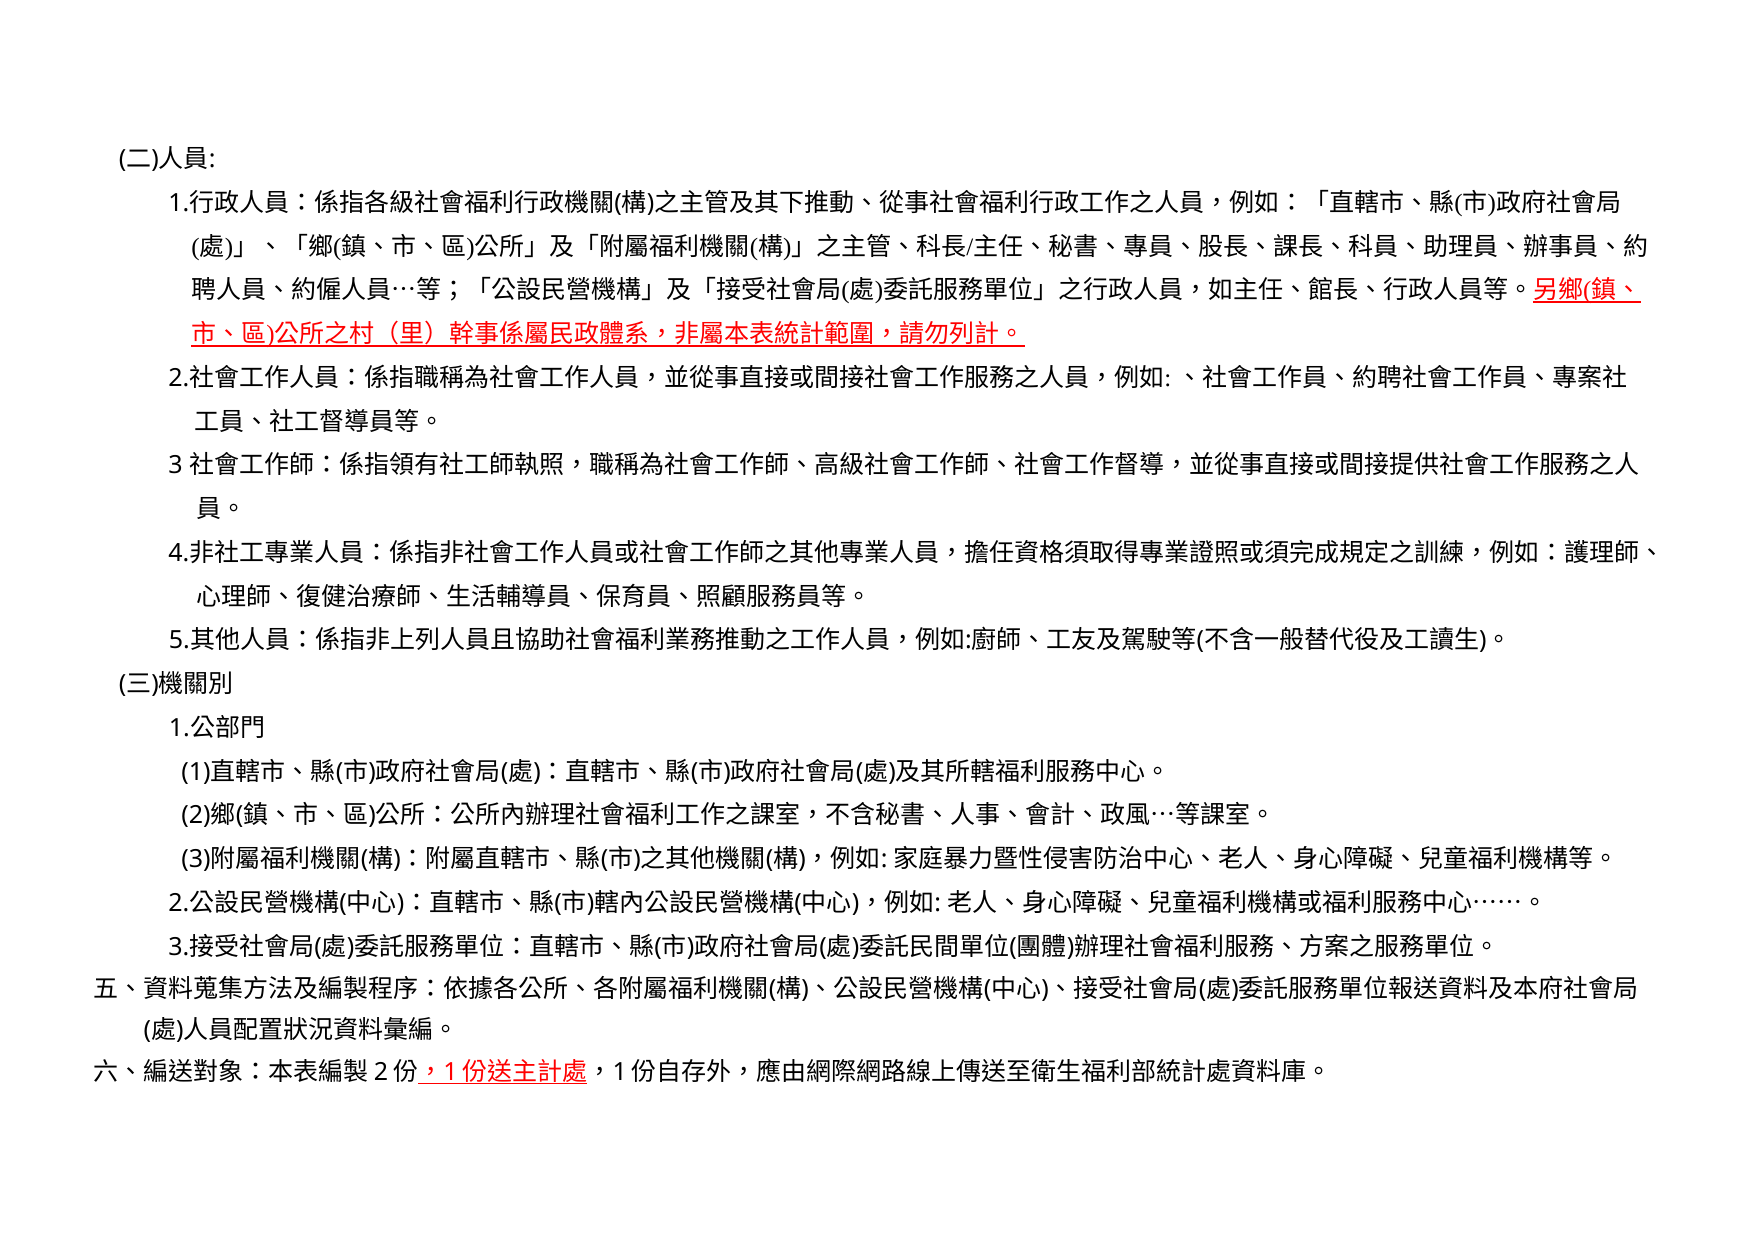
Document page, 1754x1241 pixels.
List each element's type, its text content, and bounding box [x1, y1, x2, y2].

text 2.公設民營機構(中心)：直轄市、縣(市)轄內公設民營機構(中心)，例如: 老人、身心障礙、兒童福利機構或福利服務中心……。 [94, 876, 1651, 920]
text 1.行政人員：係指各級社會福利行政機關(構)之主管及其下推動、從事社會福利行政工作之人員，例如：「直轄市、縣(市)政府社會局(處)」、「鄉(鎮、市、區)公所」及「附屬福利機關(構)」之主管、科長/主任、秘書、專員、股長、課長、科員、助理員、辦事員、約聘人員、約僱人員…等；「公設民營機構」及「接受社會局(處)委託服務單位」之行政人員，如主任、館長、行政人員等。另鄉(鎮、市、區)公所之村（里）幹事係屬民政體系，非屬本表統計範圍，請勿列計。 [168, 176, 1651, 351]
list 4.非社工專業人員：係指非社會工作人員或社會工作師之其他專業人員，擔任資格須取得專業證照或須完成規定之訓練，例如：護理師、心理師、復健治療師、生活輔導員、保育員、照顧服務員等。 [168, 526, 1651, 614]
list 1.公部門 [169, 701, 1651, 745]
text 3.接受社會局(處)委託服務單位：直轄市、縣(市)政府社會局(處)委託民間單位(團體)辦理社會福利服務、方案之服務單位。 [94, 920, 1651, 964]
text (1)直轄市、縣(市)政府社會局(處)：直轄市、縣(市)政府社會局(處)及其所轄福利服務中心。 [94, 745, 1651, 789]
text 六、編送對象：本表編製2份，1份送主計處，1份自存外，應由網際網路線上傳送至衛生福利部統計處資料庫。 [94, 1047, 1651, 1089]
list 5.其他人員：係指非上列人員且協助社會福利業務推動之工作人員，例如:廚師、工友及駕駛等(不含一般替代役及工讀生)。 [169, 614, 1651, 658]
text 五、資料蒐集方法及編製程序：依據各公所、各附屬福利機關(構)、公設民營機構(中心)、接受社會局(處)委託服務單位報送資料及本府社會局(處)人員配置狀況資料彙編。 [94, 964, 1651, 1047]
text (2)鄉(鎮、市、區)公所：公所內辦理社會福利工作之課室，不含秘書、人事、會計、政風…等課室。 [94, 789, 1651, 833]
text (3)附屬福利機關(構)：附屬直轄市、縣(市)之其他機關(構)，例如: 家庭暴力暨性侵害防治中心、老人、身心障礙、兒童福利機構等。 [181, 833, 1651, 876]
text (二)人員: [119, 133, 1651, 176]
list 2.社會工作人員：係指職稱為社會工作人員，並從事直接或間接社會工作服務之人員，例如: 、社會工作員、約聘社會工作員、專案社工員、社工督導員等。 [168, 351, 1651, 439]
text (三)機關別 [119, 658, 1651, 701]
list 3 社會工作師：係指領有社工師執照，職稱為社會工作師、高級社會工作師、社會工作督導，並從事直接或間接提供社會工作服務之人員。 [168, 439, 1651, 526]
